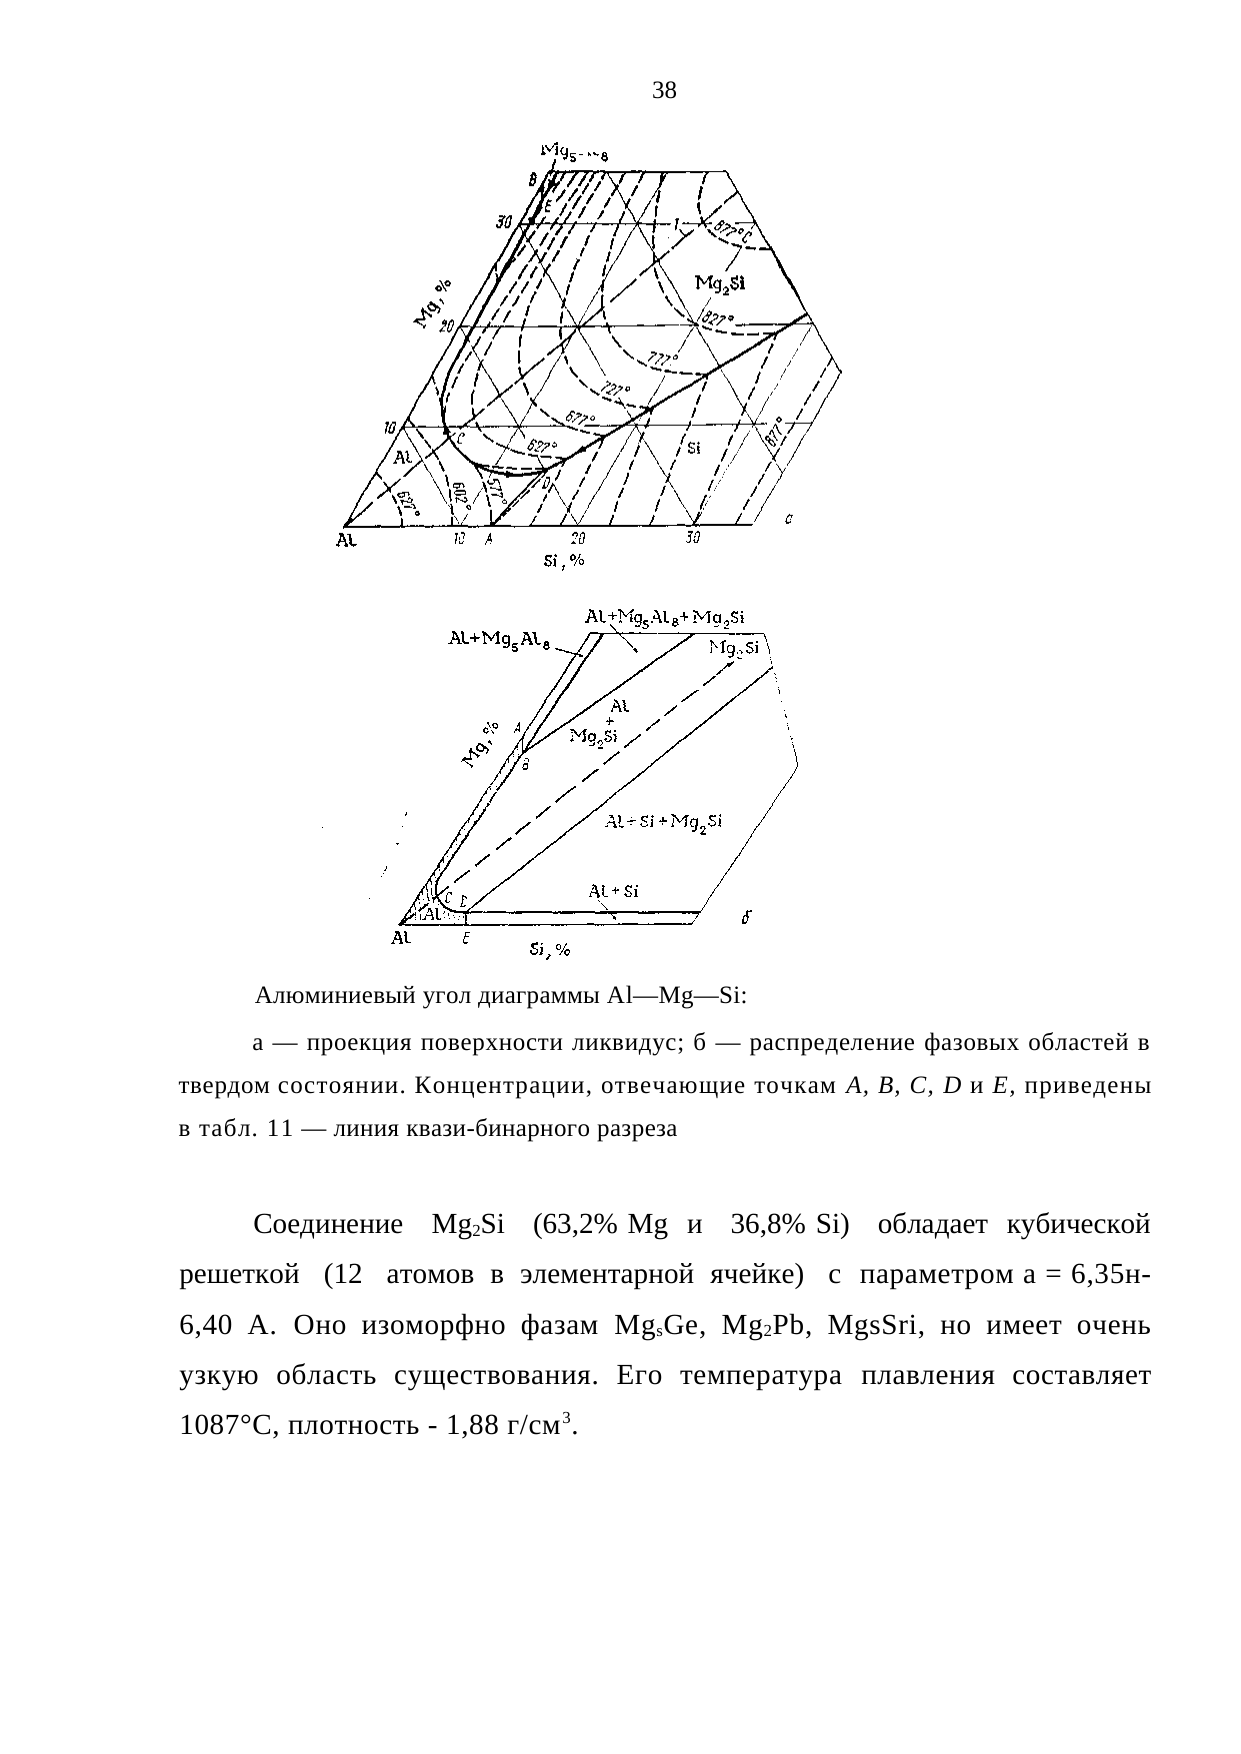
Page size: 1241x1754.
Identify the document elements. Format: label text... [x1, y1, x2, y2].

picture [298, 589, 900, 974]
text Соединение Mg2Si (63,2% Mg и 36,8% Si) обладает кубической решеткой (12 атомов в элементарной ячейке) с параметром а = 6,35н-6,40 А. Оно изоморфно фазам MgsGe, Mg2Pb, MgsSri, но имеет очень узкую область существования. Его температура плавления составляет 1087°С, плотность - 1,88 г/см3. [179, 1206, 1152, 1441]
picture [300, 118, 896, 578]
text а — проекция поверхности ликвидус; б — распределение фазовых областей в твердом состоянии. Концентрации, отвечающие точкам А, В, С, D и Е, приведены в табл. 11 — линия квази-бинарного разреза [178, 1027, 1152, 1142]
